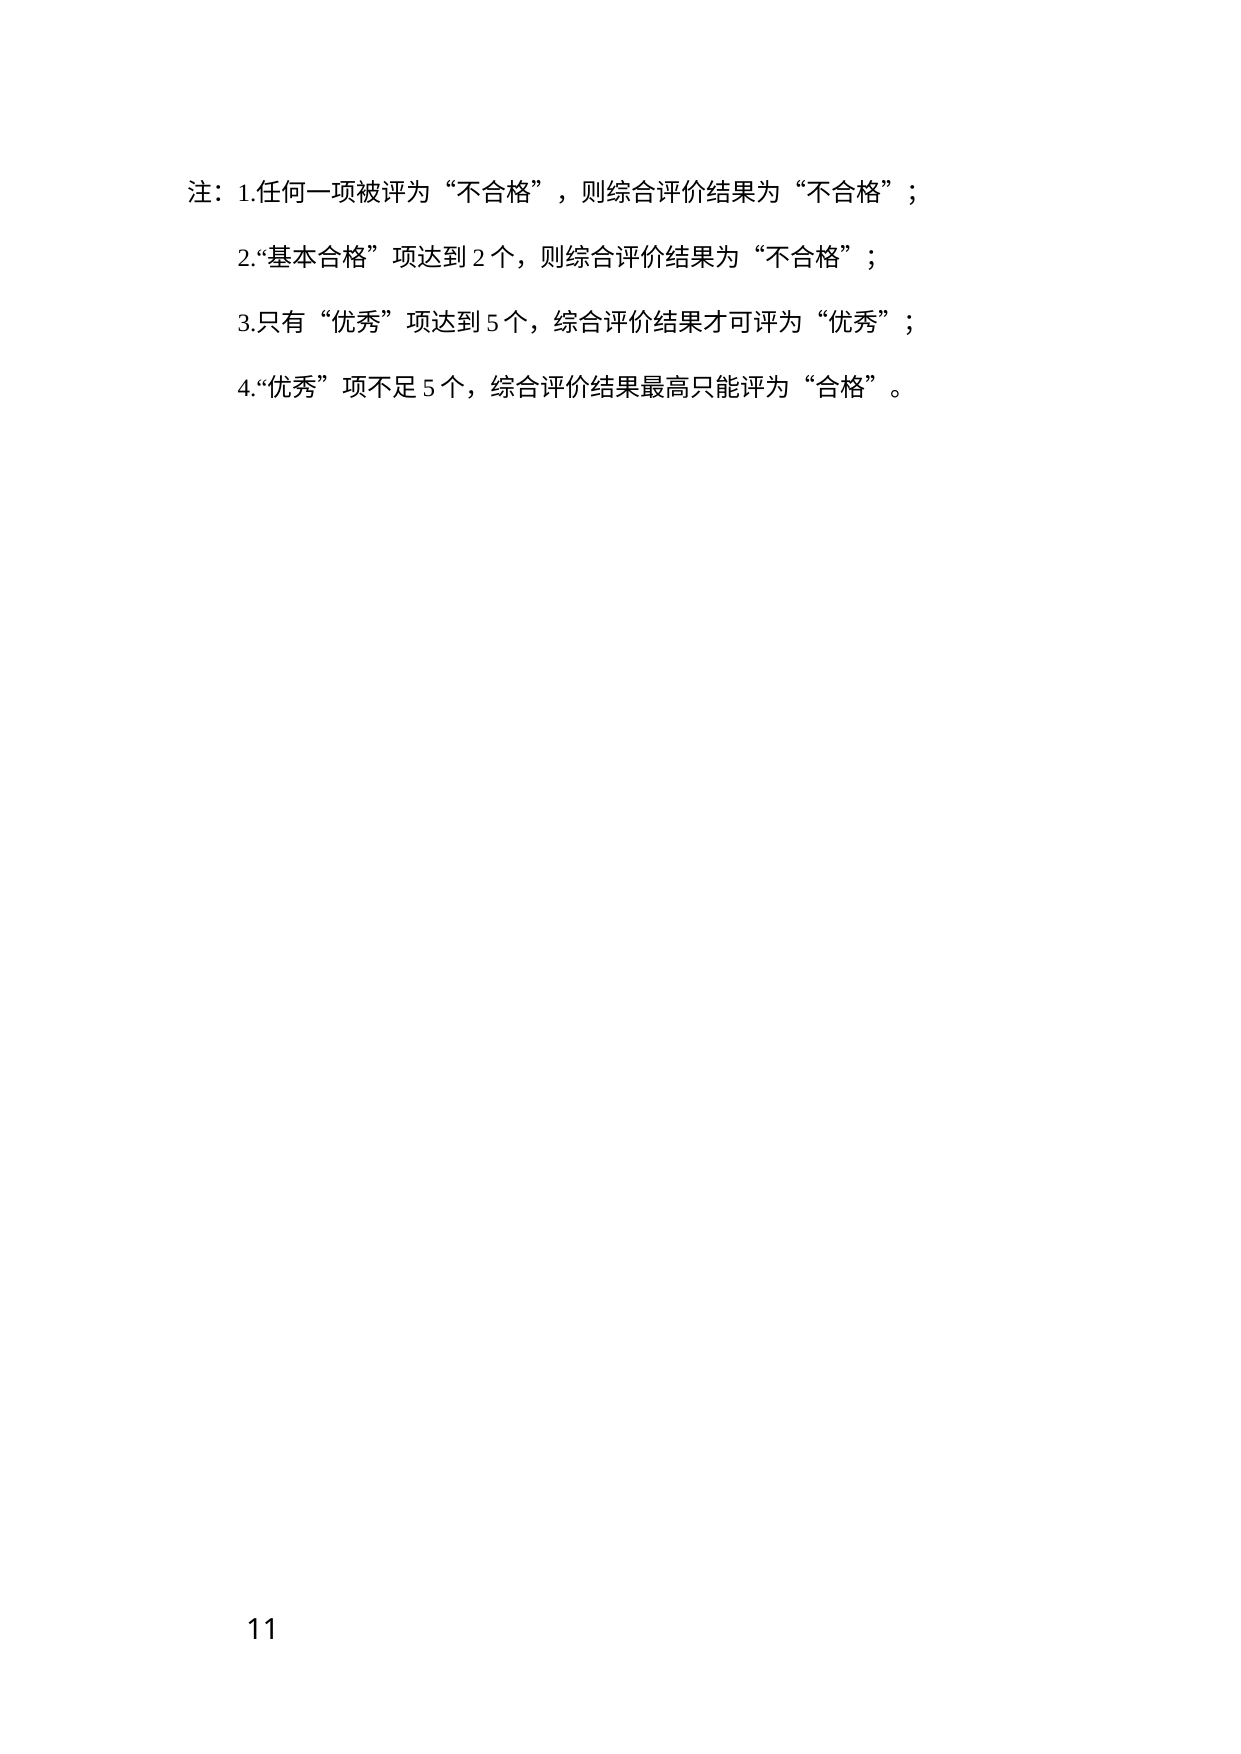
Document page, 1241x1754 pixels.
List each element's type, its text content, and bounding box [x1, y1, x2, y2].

text 4.“优秀”项不足5个，综合评价结果最高只能评为“合格”。 [187, 353, 1053, 418]
text 2.“基本合格”项达到2个，则综合评价结果为“不合格”； [187, 223, 1053, 288]
text 注：1.任何一项被评为“不合格”，则综合评价结果为“不合格”； [187, 158, 1053, 223]
text 3.只有“优秀”项达到5个，综合评价结果才可评为“优秀”； [187, 288, 1053, 353]
